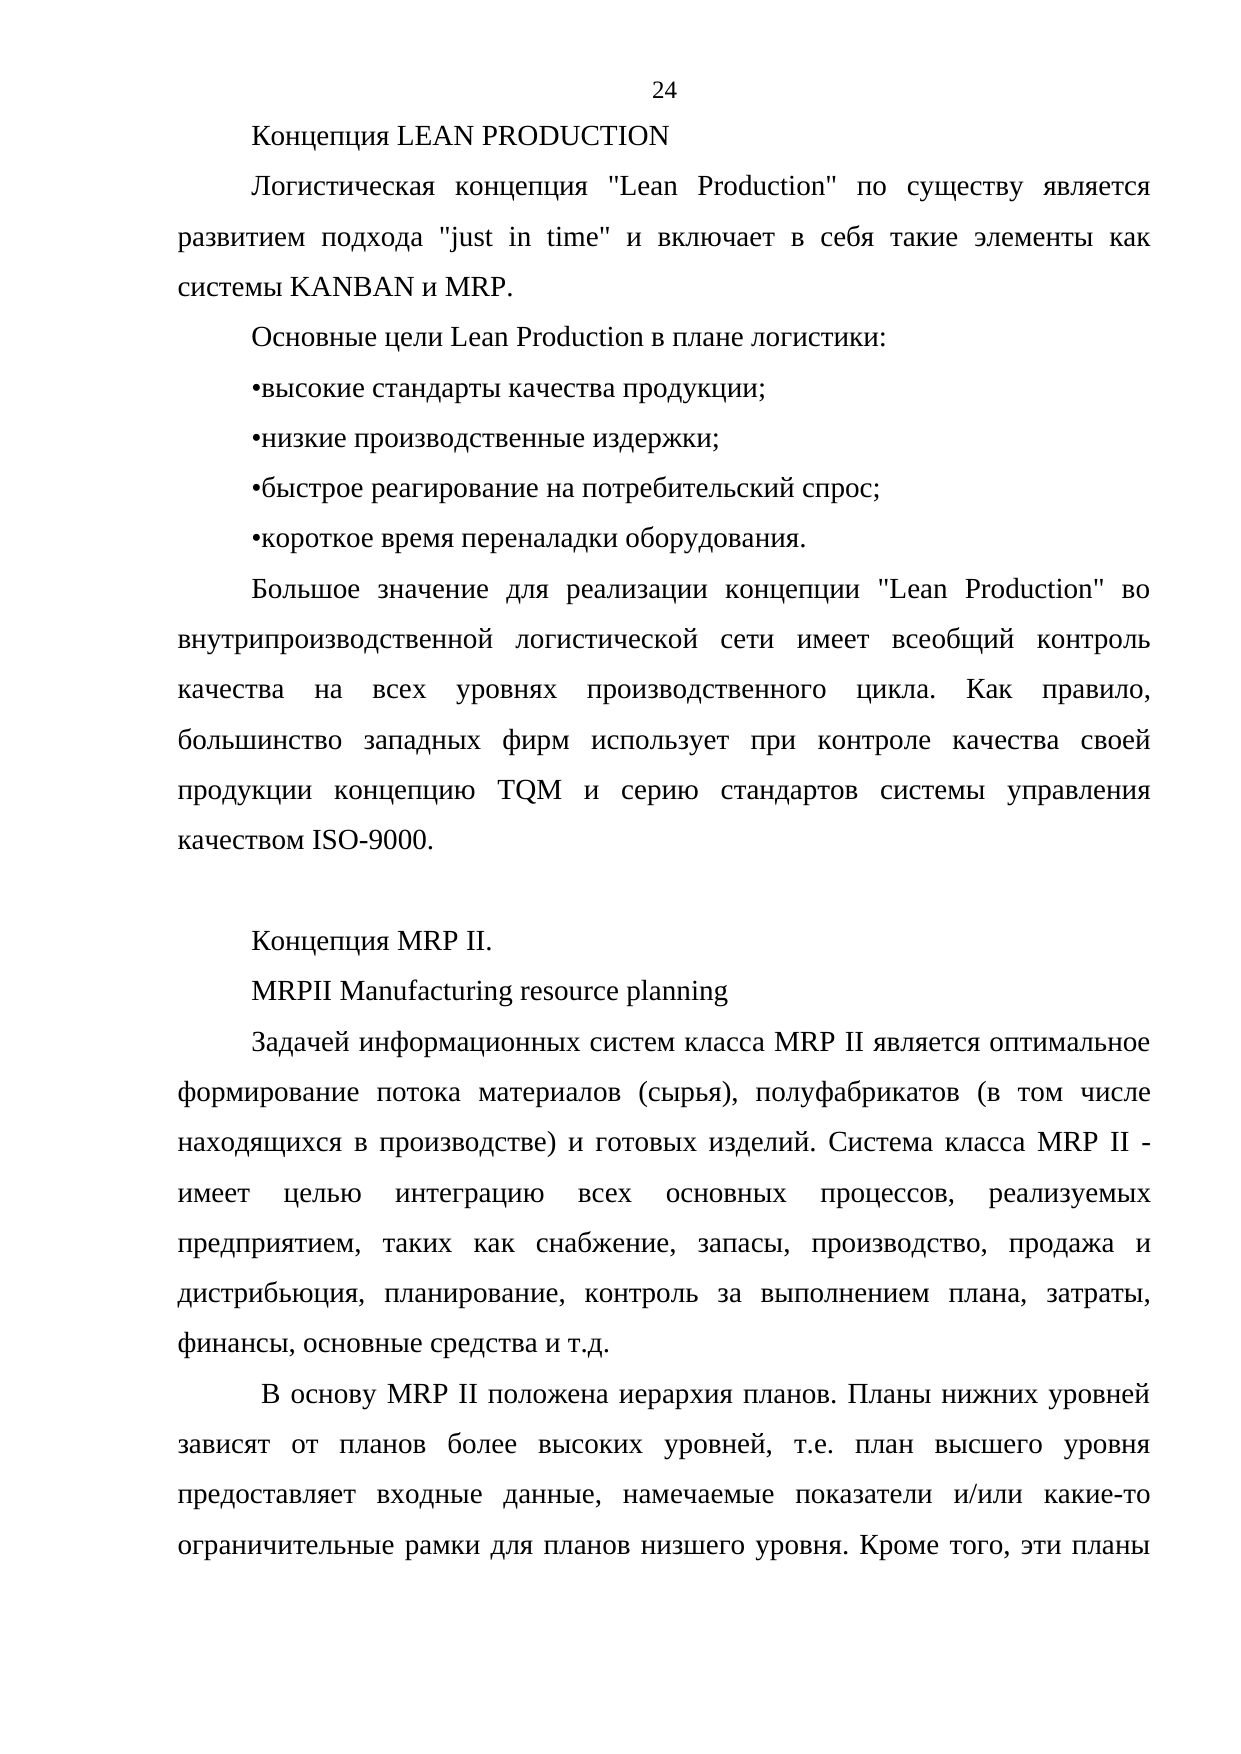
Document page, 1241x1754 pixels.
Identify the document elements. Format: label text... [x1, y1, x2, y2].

text •высокие стандарты качества продукции; [177, 370, 1152, 403]
text MRPII Manufacturing resource planning [177, 973, 1152, 1007]
text Основные цели Lean Production в плане логистики: [177, 319, 1152, 353]
text •короткое время переналадки оборудования. [177, 521, 1152, 554]
text Концепция MRP II. [177, 923, 1152, 957]
text Большое значение для реализации концепции "Lean Production" во внутрипроизводственной логистической сети имеет всеобщий контроль качества на всех уровнях производственного цикла. Как правило, большинство западных фирм использует при контроле качества своей продукции концепцию TQM и серию стандартов системы управления качеством ISO-9000. [177, 571, 1152, 856]
text •быстрое реагирование на потребительский спрос; [177, 470, 1152, 504]
text Задачей информационных систем класса MRP II является оптимальное формирование потока материалов (сырья), полуфабрикатов (в том числе находящихся в производстве) и готовых изделий. Система класса MRP II - имеет целью интеграцию всех основных процессов, реализуемых предприятием, таких как снабжение, запасы, производство, продажа и дистрибьюция, планирование, контроль за выполнением плана, затраты, финансы, основные средства и т.д. [177, 1024, 1152, 1359]
text Концепция LEAN PRODUCTION [177, 118, 1152, 152]
text Логистическая концепция "Lean Production" по существу является развитием подхода "just in time" и включает в себя такие элементы как системы KANBAN и MRP. [177, 168, 1152, 303]
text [177, 1376, 1152, 1560]
text •низкие производственные издержки; [177, 420, 1152, 453]
